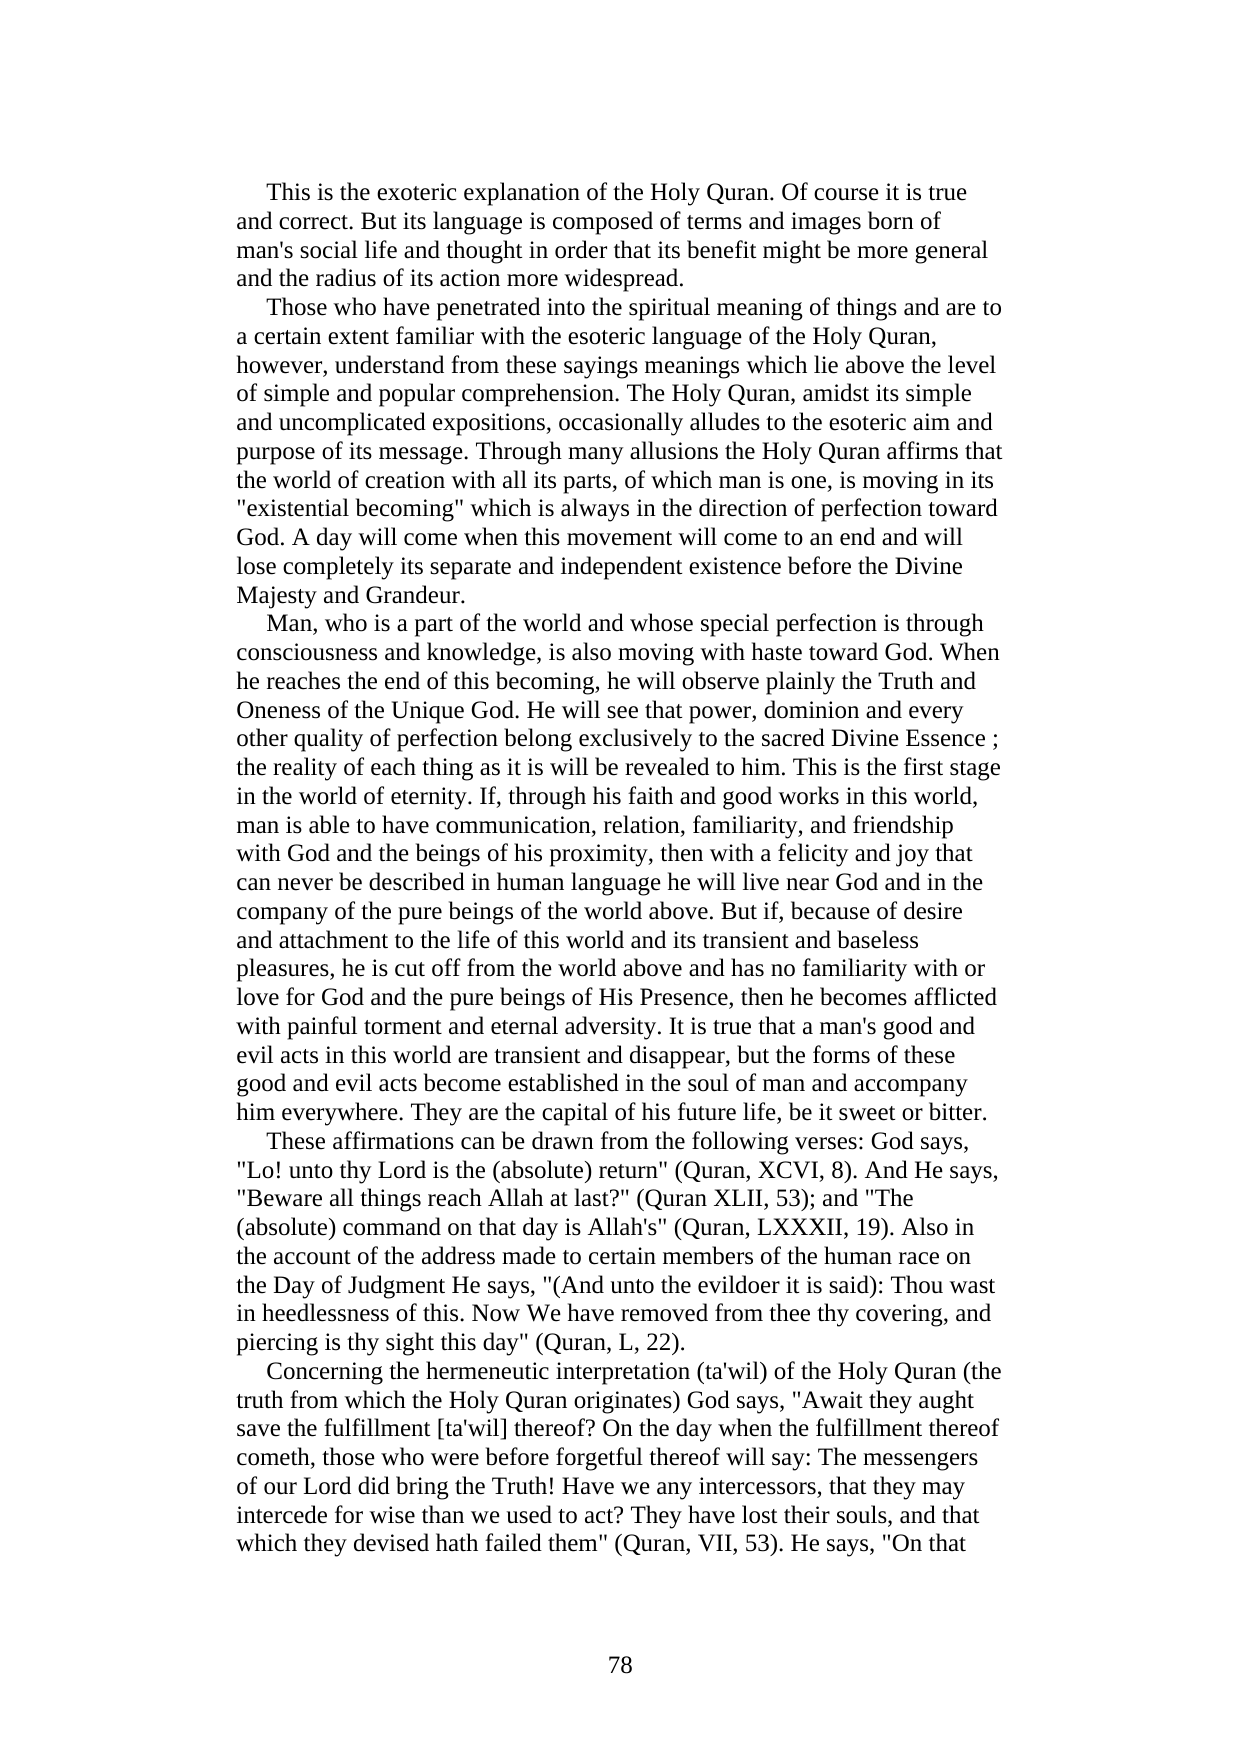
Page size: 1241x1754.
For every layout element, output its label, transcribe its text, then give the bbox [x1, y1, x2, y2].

text These affirmations can be drawn from the following verses: God says, "Lo! unto thy Lord is the (absolute) return" (Quran, XCVI, 8). And He says, "Beware all things reach Allah at last?" (Quran XLII, 53); and "The (absolute) command on that day is Allah's" (Quran, LXXXII, 19). Also in the account of the address made to certain members of the human race on the Day of Judgment He says, "(And unto the evildoer it is said): Thou wast in heedlessness of this. Now We have removed from thee thy covering, and piercing is thy sight this day" (Quran, L, 22). [236, 1126, 1004, 1356]
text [236, 1356, 1004, 1557]
text Those who have penetrated into the spiritual meaning of things and are to a certain extent familiar with the esoteric language of the Holy Quran, however, understand from these sayings meanings which lie above the level of simple and popular comprehension. The Holy Quran, amidst its simple and uncomplicated expositions, occasionally alludes to the esoteric aim and purpose of its message. Through many allusions the Holy Quran affirms that the world of creation with all its parts, of which man is one, is moving in its "existential becoming" which is always in the direction of perfection toward God. A day will come when this movement will come to an end and will lose completely its separate and independent existence before the Divine Majesty and Grandeur. [236, 292, 1004, 608]
text Man, who is a part of the world and whose special perfection is through consciousness and knowledge, is also moving with haste toward God. When he reaches the end of this becoming, he will observe plainly the Truth and Oneness of the Unique God. He will see that power, dominion and every other quality of perfection belong exclusively to the sacred Divine Essence ; the reality of each thing as it is will be revealed to him. This is the first stage in the world of eternity. If, through his faith and good works in this world, man is able to have communication, relation, familiarity, and friendship with God and the beings of his proximity, then with a felicity and joy that can never be described in human language he will live near God and in the company of the pure beings of the world above. But if, because of desire and attachment to the life of this world and its transient and baseless pleasures, he is cut off from the world above and has no familiarity with or love for God and the pure beings of His Presence, then he becomes afflicted with painful torment and eternal adversity. It is true that a man's good and evil acts in this world are transient and disappear, but the forms of these good and evil acts become established in the soul of man and accompany him everywhere. They are the capital of his future life, be it sweet or bitter. [236, 608, 1004, 1126]
text This is the exoteric explanation of the Holy Quran. Of course it is true and correct. But its language is composed of terms and images born of man's social life and thought in order that its benefit might be more general and the radius of its action more widespread. [236, 177, 1004, 292]
